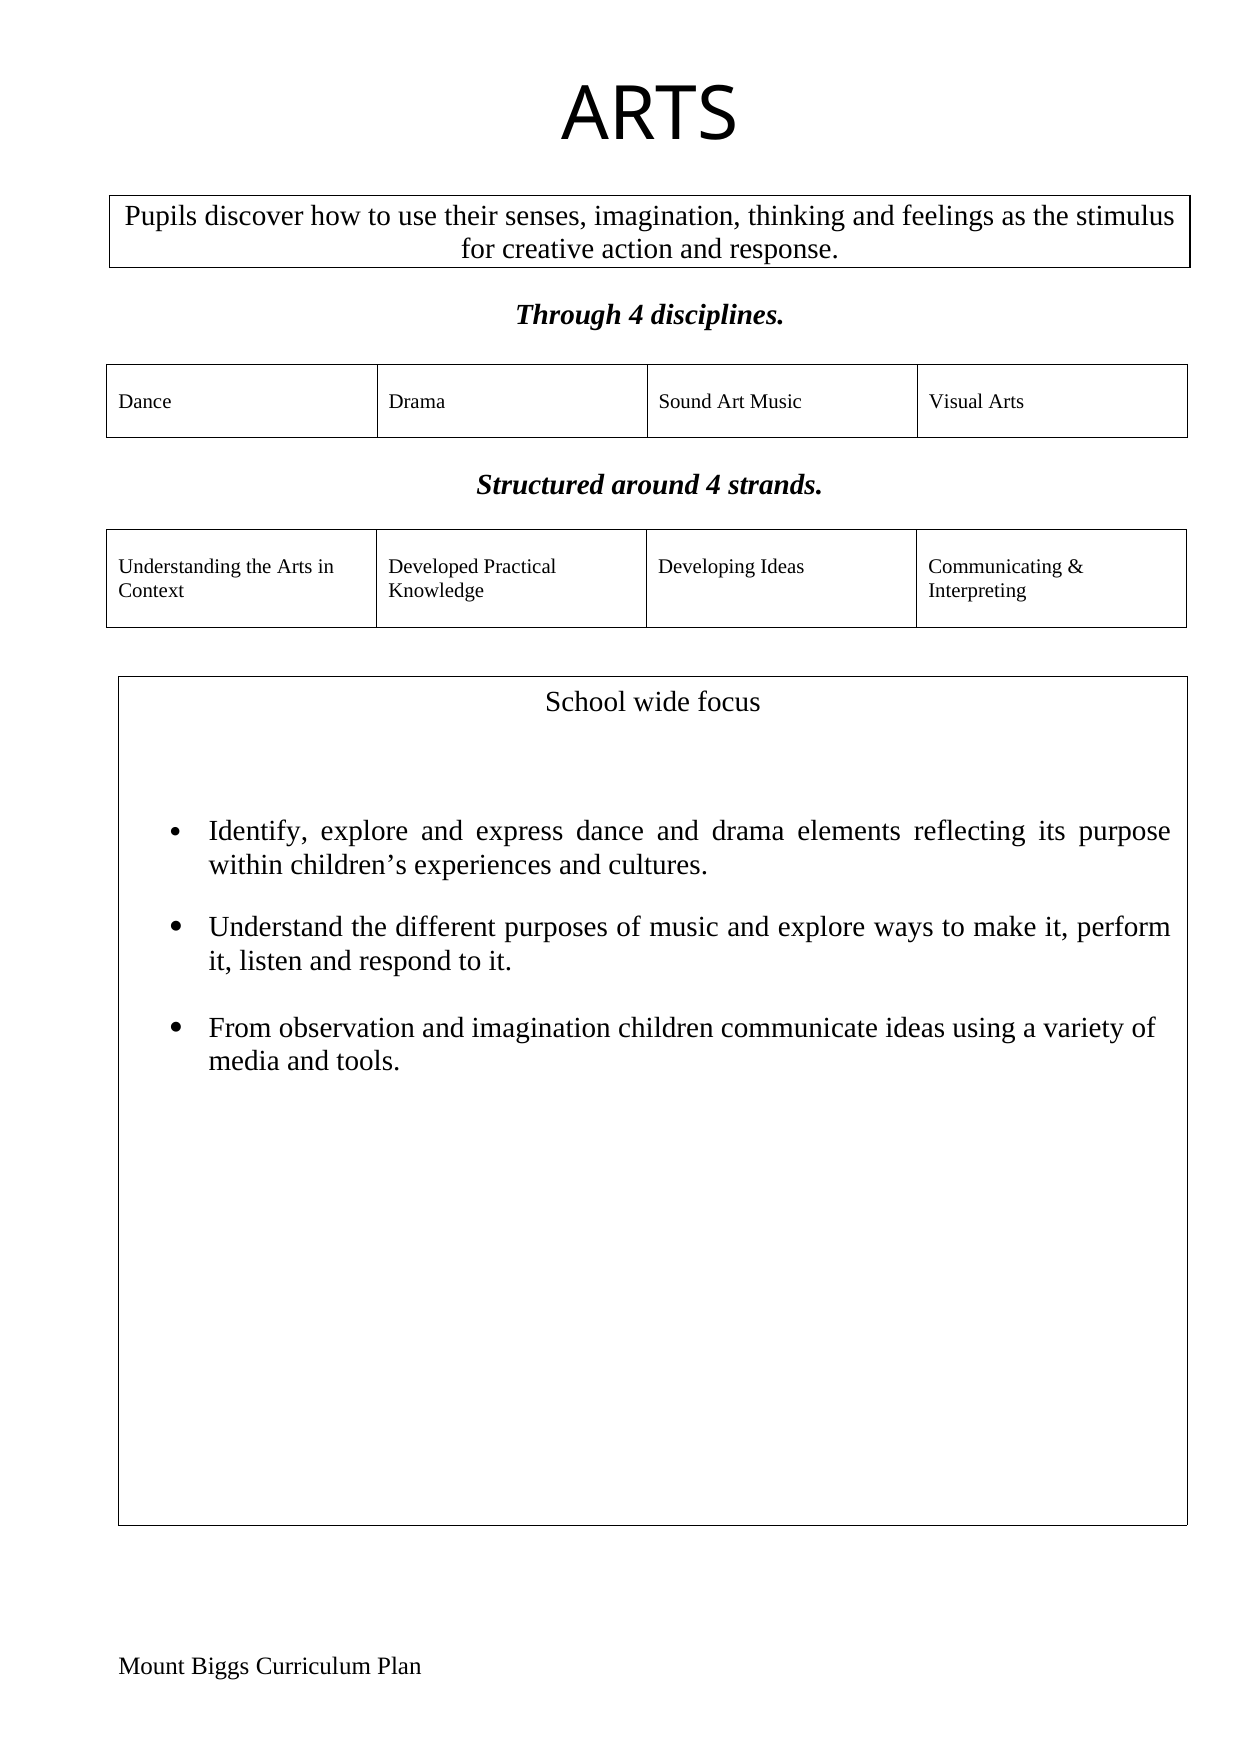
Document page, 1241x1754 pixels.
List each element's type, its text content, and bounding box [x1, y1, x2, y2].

table_header Understanding the Arts in Context [107, 530, 376, 627]
table_header Communicating & Interpreting [917, 530, 1186, 627]
text Through 4 disciplines. [118, 297, 1181, 330]
table_header Sound Art Music [648, 365, 917, 437]
text Structured around 4 strands. [118, 467, 1181, 501]
table_header Developed Practical Knowledge [377, 530, 646, 627]
table_header Visual Arts [918, 365, 1187, 437]
table_header Developing Ideas [647, 530, 916, 627]
text ARTS [118, 59, 1181, 161]
table_header Dance [107, 365, 377, 437]
table_header Drama [378, 365, 647, 437]
text Pupils discover how to use their senses, imagination, thinking and feelings as the stimulus for creative action and response. [110, 196, 1189, 267]
